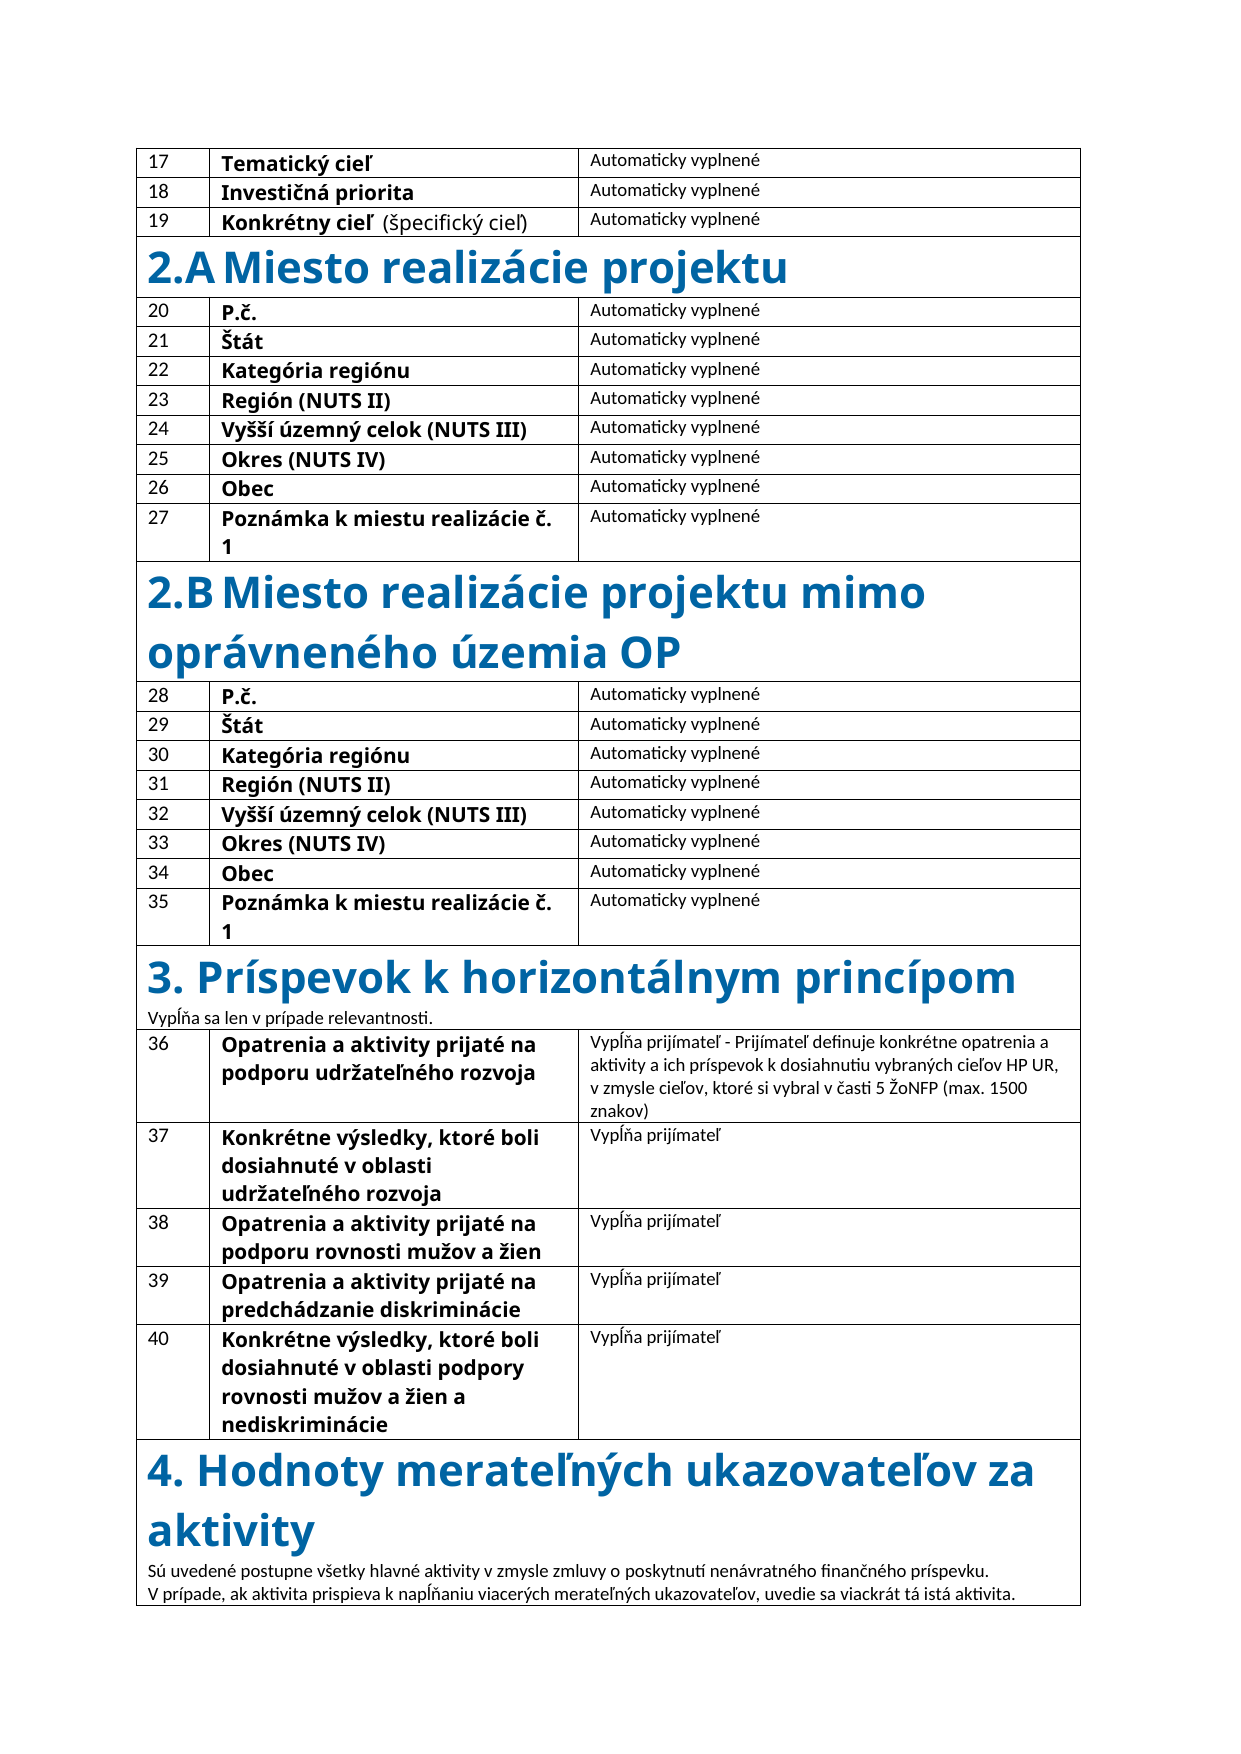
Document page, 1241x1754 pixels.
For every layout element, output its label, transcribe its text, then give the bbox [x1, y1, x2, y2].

table_cell 35 [137, 889, 209, 945]
table_cell Automaticky vyplnené [579, 889, 1080, 945]
table_cell 21 [137, 327, 209, 356]
table_cell Kategória regiónu [210, 741, 578, 769]
table_cell 29 [137, 712, 209, 740]
table_cell Okres (NUTS IV) [210, 830, 578, 858]
table_cell Vypĺňa prijímateľ - Prijímateľ definuje konkrétne opatrenia a aktivity a ich príspevok k dosiahnutiu vybraných cieľov HP UR, v zmysle cieľov, ktoré si vybral v časti 5 ŽoNFP (max. 1500 znakov) [579, 1030, 1080, 1122]
table_cell P.č. [210, 682, 578, 711]
table_cell 33 [137, 830, 209, 858]
table_cell Vypĺňa prijímateľ [579, 1325, 1080, 1439]
table_cell Automaticky vyplnené [579, 327, 1080, 356]
table_cell Vypĺňa prijímateľ [579, 1123, 1080, 1208]
table_cell 19 [137, 208, 209, 236]
table_cell 30 [137, 741, 209, 769]
table_cell 32 [137, 800, 209, 828]
table_cell 2.A Miesto realizácie projektu [137, 237, 1080, 297]
table_cell Poznámka k miestu realizácie č. 1 [210, 889, 578, 945]
table_cell Automaticky vyplnené [579, 712, 1080, 740]
table_cell Kategória regiónu [210, 357, 578, 385]
table_cell 2.B Miesto realizácie projektu mimo oprávneného územia OP [137, 562, 1080, 681]
table_cell Automaticky vyplnené [579, 178, 1080, 207]
table_cell 24 [137, 416, 209, 444]
table_cell Región (NUTS II) [210, 771, 578, 799]
table_cell Konkrétne výsledky, ktoré boli dosiahnuté v oblasti podpory rovnosti mužov a žien a nediskriminácie [210, 1325, 578, 1439]
table_cell Štát [210, 712, 578, 740]
table_cell Automaticky vyplnené [579, 445, 1080, 473]
table_cell Štát [210, 327, 578, 356]
table_cell Automaticky vyplnené [579, 741, 1080, 769]
table_cell Obec [210, 475, 578, 503]
table_cell 40 [137, 1325, 209, 1439]
table_cell Automaticky vyplnené [579, 149, 1080, 177]
table_cell 31 [137, 771, 209, 799]
table_cell Automaticky vyplnené [579, 386, 1080, 414]
table_cell 18 [137, 178, 209, 207]
table_cell Automaticky vyplnené [579, 771, 1080, 799]
table_cell Tematický cieľ [210, 149, 578, 177]
table_cell Automaticky vyplnené [579, 298, 1080, 326]
table_cell Región (NUTS II) [210, 386, 578, 414]
table_cell Vyšší územný celok (NUTS III) [210, 800, 578, 828]
table_cell Automaticky vyplnené [579, 357, 1080, 385]
table_cell Opatrenia a aktivity prijaté na podporu udržateľného rozvoja [210, 1030, 578, 1122]
table_cell 37 [137, 1123, 209, 1208]
table_cell Automaticky vyplnené [579, 475, 1080, 503]
table_cell Automaticky vyplnené [579, 416, 1080, 444]
table_cell Automaticky vyplnené [579, 859, 1080, 887]
table_cell Automaticky vyplnené [579, 682, 1080, 711]
table_cell Obec [210, 859, 578, 887]
table_cell 39 [137, 1267, 209, 1324]
table_cell Okres (NUTS IV) [210, 445, 578, 473]
table_cell Opatrenia a aktivity prijaté na podporu rovnosti mužov a žien [210, 1209, 578, 1266]
table_cell Konkrétny cieľ (špecifický cieľ) [210, 208, 578, 236]
table_cell Automaticky vyplnené [579, 208, 1080, 236]
table_cell 17 [137, 149, 209, 177]
table_cell 26 [137, 475, 209, 503]
table_cell 27 [137, 504, 209, 561]
table_cell Investičná priorita [210, 178, 578, 207]
table_cell Automaticky vyplnené [579, 830, 1080, 858]
table_cell Poznámka k miestu realizácie č. 1 [210, 504, 578, 561]
table_cell Vypĺňa prijímateľ [579, 1267, 1080, 1324]
table_cell P.č. [210, 298, 578, 326]
table_cell Automaticky vyplnené [579, 504, 1080, 561]
table_cell 36 [137, 1030, 209, 1122]
table_cell 38 [137, 1209, 209, 1266]
table_cell 22 [137, 357, 209, 385]
table_cell 3. Príspevok k horizontálnym princípom Vypĺňa sa len v prípade relevantnosti. [137, 946, 1080, 1029]
table_cell Automaticky vyplnené [579, 800, 1080, 828]
table_cell 23 [137, 386, 209, 414]
table_cell Vyšší územný celok (NUTS III) [210, 416, 578, 444]
table_cell Opatrenia a aktivity prijaté na predchádzanie diskriminácie [210, 1267, 578, 1324]
table_cell 28 [137, 682, 209, 711]
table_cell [137, 1440, 1080, 1605]
table_cell 20 [137, 298, 209, 326]
table_cell Vypĺňa prijímateľ [579, 1209, 1080, 1266]
table_cell 25 [137, 445, 209, 473]
table_cell 34 [137, 859, 209, 887]
table_cell Konkrétne výsledky, ktoré boli dosiahnuté v oblasti udržateľného rozvoja [210, 1123, 578, 1208]
